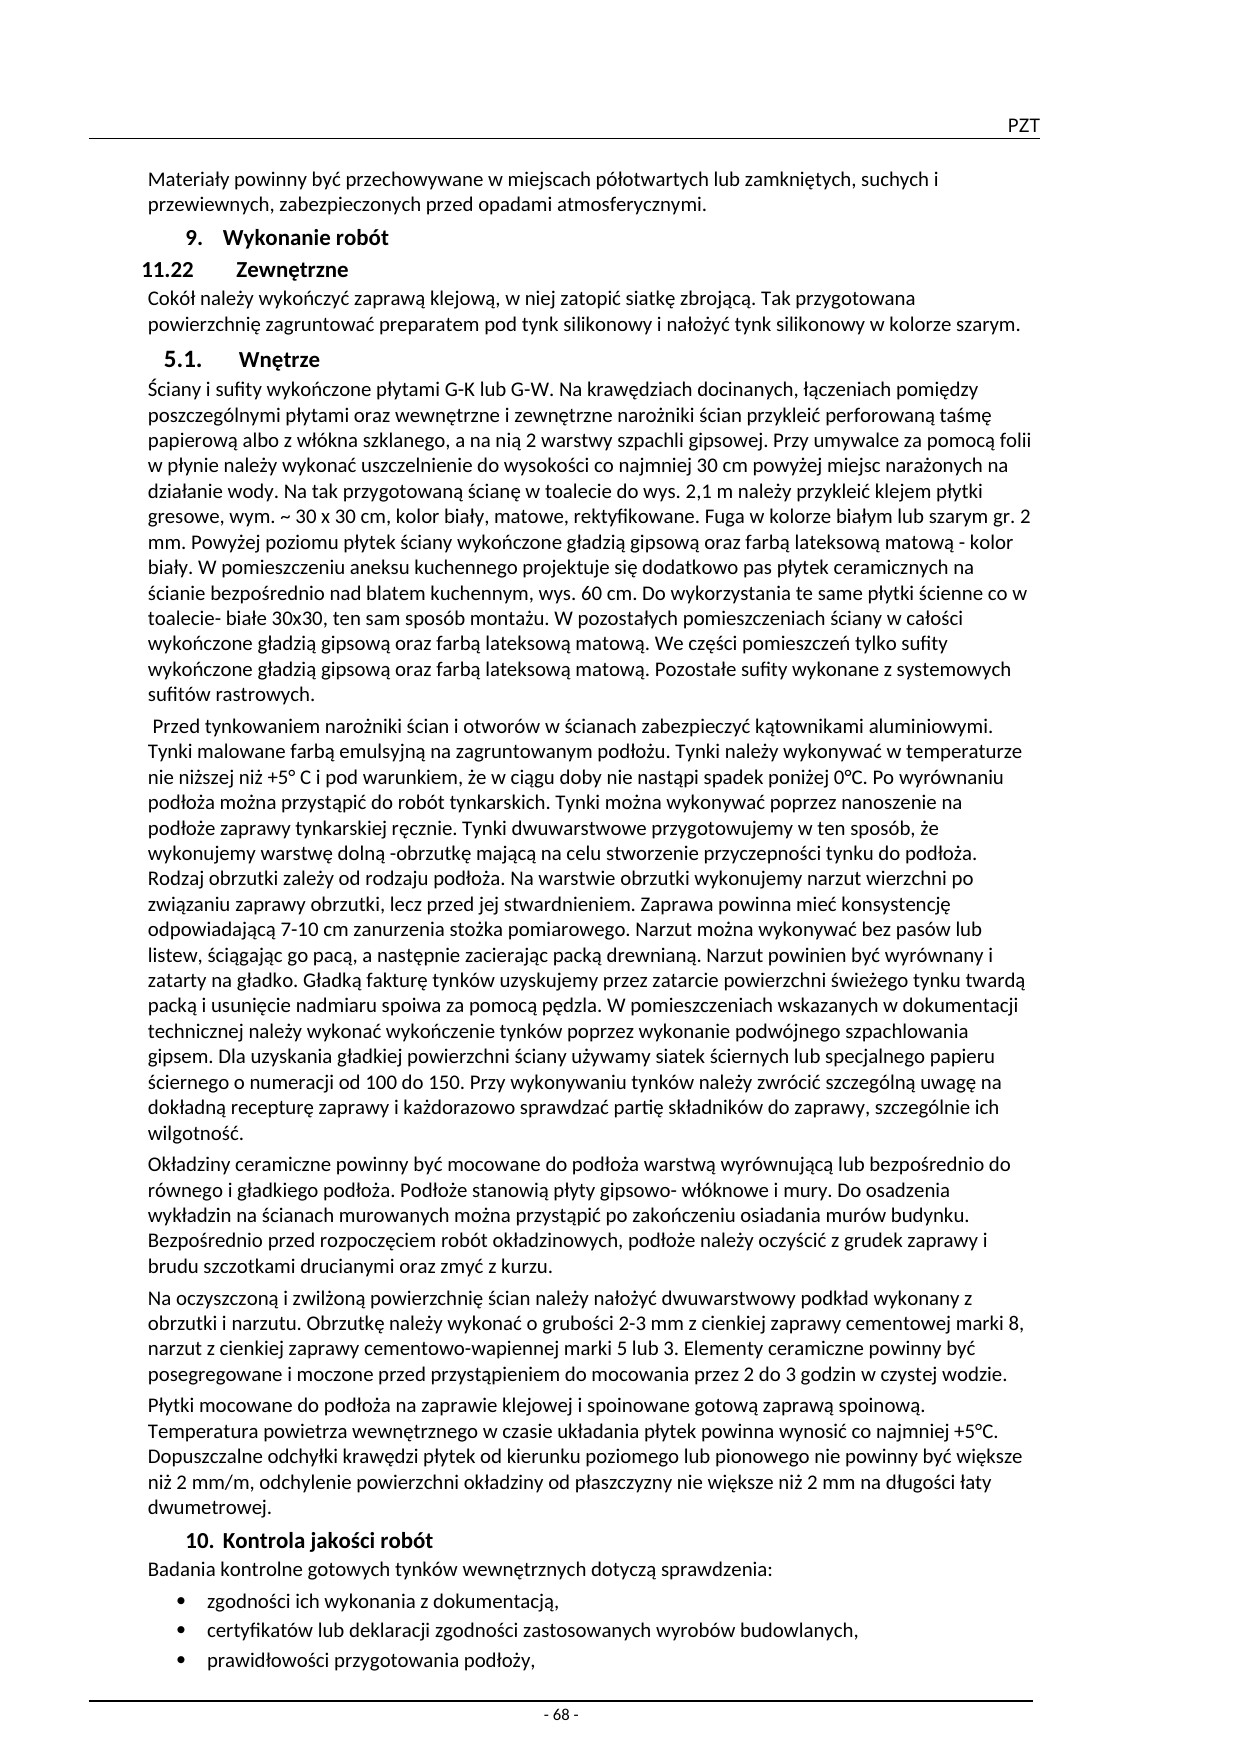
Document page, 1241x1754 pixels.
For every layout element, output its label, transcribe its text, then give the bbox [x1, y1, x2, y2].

list Wnętrze [164, 343, 1033, 373]
text Przed tynkowaniem narożniki ścian i otworów w ścianach zabezpieczyć kątownikami aluminiowymi. Tynki malowane farbą emulsyjną na zagruntowanym podłożu. Tynki należy wykonywać w temperaturze nie niższej niż +5° C i pod warunkiem, że w ciągu doby nie nastąpi spadek poniżej 0°C. Po wyrównaniu podłoża można przystąpić do robót tynkarskich. Tynki można wykonywać poprzez nanoszenie na podłoże zaprawy tynkarskiej ręcznie. Tynki dwuwarstwowe przygotowujemy w ten sposób, że wykonujemy warstwę dolną -obrzutkę mającą na celu stworzenie przyczepności tynku do podłoża. Rodzaj obrzutki zależy od rodzaju podłoża. Na warstwie obrzutki wykonujemy narzut wierzchni po związaniu zaprawy obrzutki, lecz przed jej stwardnieniem. Zaprawa powinna mieć konsystencję odpowiadającą 7-10 cm zanurzenia stożka pomiarowego. Narzut można wykonywać bez pasów lub listew, ściągając go pacą, a następnie zacierając packą drewnianą. Narzut powinien być wyrównany i zatarty na gładko. Gładką fakturę tynków uzyskujemy przez zatarcie powierzchni świeżego tynku twardą packą i usunięcie nadmiaru spoiwa za pomocą pędzla. W pomieszczeniach wskazanych w dokumentacji technicznej należy wykonać wykończenie tynków poprzez wykonanie podwójnego szpachlowania gipsem. Dla uzyskania gładkiej powierzchni ściany używamy siatek ściernych lub specjalnego papieru ściernego o numeracji od 100 do 150. Przy wykonywaniu tynków należy zwrócić szczególną uwagę na dokładną recepturę zaprawy i każdorazowo sprawdzać partię składników do zaprawy, szczególnie ich wilgotność. [148, 713, 1033, 1145]
text Płytki mocowane do podłoża na zaprawie klejowej i spoinowane gotową zaprawą spoinową. Temperatura powietrza wewnętrznego w czasie układania płytek powinna wynosić co najmniej +5°C. Dopuszczalne odchyłki krawędzi płytek od kierunku poziomego lub pionowego nie powinny być większe niż 2 mm/m, odchylenie powierzchni okładziny od płaszczyzny nie większe niż 2 mm na długości łaty dwumetrowej. [148, 1393, 1033, 1520]
text Badania kontrolne gotowych tynków wewnętrznych dotyczą sprawdzenia: [148, 1556, 1033, 1582]
text Okładziny ceramiczne powinny być mocowane do podłoża warstwą wyrównującą lub bezpośrednio do równego i gładkiego podłoża. Podłoże stanowią płyty gipsowo- włóknowe i mury. Do osadzenia wykładzin na ścianach murowanych można przystąpić po zakończeniu osiadania murów budynku. Bezpośrednio przed rozpoczęciem robót okładzinowych, podłoże należy oczyścić z grudek zaprawy i brudu szczotkami drucianymi oraz zmyć z kurzu. [148, 1151, 1033, 1278]
text zgodności ich wykonania z dokumentacją, [177, 1588, 1033, 1613]
text Cokół należy wykończyć zaprawą klejową, w niej zatopić siatkę zbrojącą. Tak przygotowana powierzchnię zagruntować preparatem pod tynk silikonowy i nałożyć tynk silikonowy w kolorze szarym. [148, 286, 1033, 336]
text certyfikatów lub deklaracji zgodności zastosowanych wyrobów budowlanych, [177, 1617, 1033, 1643]
text prawidłowości przygotowania podłoży, [177, 1647, 1033, 1672]
list Wykonanie robót [185, 223, 1033, 251]
list Kontrola jakości robót [185, 1526, 1033, 1554]
text Materiały powinny być przechowywane w miejscach półotwartych lub zamkniętych, suchych i przewiewnych, zabezpieczonych przed opadami atmosferycznymi. [148, 166, 1033, 217]
list Zewnętrzne [141, 256, 1033, 283]
text Ściany i sufity wykończone płytami G-K lub G-W. Na krawędziach docinanych, łączeniach pomiędzy poszczególnymi płytami oraz wewnętrzne i zewnętrzne narożniki ścian przykleić perforowaną taśmę papierową albo z włókna szklanego, a na nią 2 warstwy szpachli gipsowej. Przy umywalce za pomocą folii w płynie należy wykonać uszczelnienie do wysokości co najmniej 30 cm powyżej miejsc narażonych na działanie wody. Na tak przygotowaną ścianę w toalecie do wys. 2,1 m należy przykleić klejem płytki gresowe, wym. ~ 30 x 30 cm, kolor biały, matowe, rektyfikowane. Fuga w kolorze białym lub szarym gr. 2 mm. Powyżej poziomu płytek ściany wykończone gładzią gipsową oraz farbą lateksową matową - kolor biały. W pomieszczeniu aneksu kuchennego projektuje się dodatkowo pas płytek ceramicznych na ścianie bezpośrednio nad blatem kuchennym, wys. 60 cm. Do wykorzystania te same płytki ścienne co w toalecie- białe 30x30, ten sam sposób montażu. W pozostałych pomieszczeniach ściany w całości wykończone gładzią gipsową oraz farbą lateksową matową. We części pomieszczeń tylko sufity wykończone gładzią gipsową oraz farbą lateksową matową. Pozostałe sufity wykonane z systemowych sufitów rastrowych. [148, 376, 1033, 707]
text Na oczyszczoną i zwilżoną powierzchnię ścian należy nałożyć dwuwarstwowy podkład wykonany z obrzutki i narzutu. Obrzutkę należy wykonać o grubości 2-3 mm z cienkiej zaprawy cementowej marki 8, narzut z cienkiej zaprawy cementowo-wapiennej marki 5 lub 3. Elementy ceramiczne powinny być posegregowane i moczone przed przystąpieniem do mocowania przez 2 do 3 godzin w czystej wodzie. [148, 1285, 1033, 1386]
